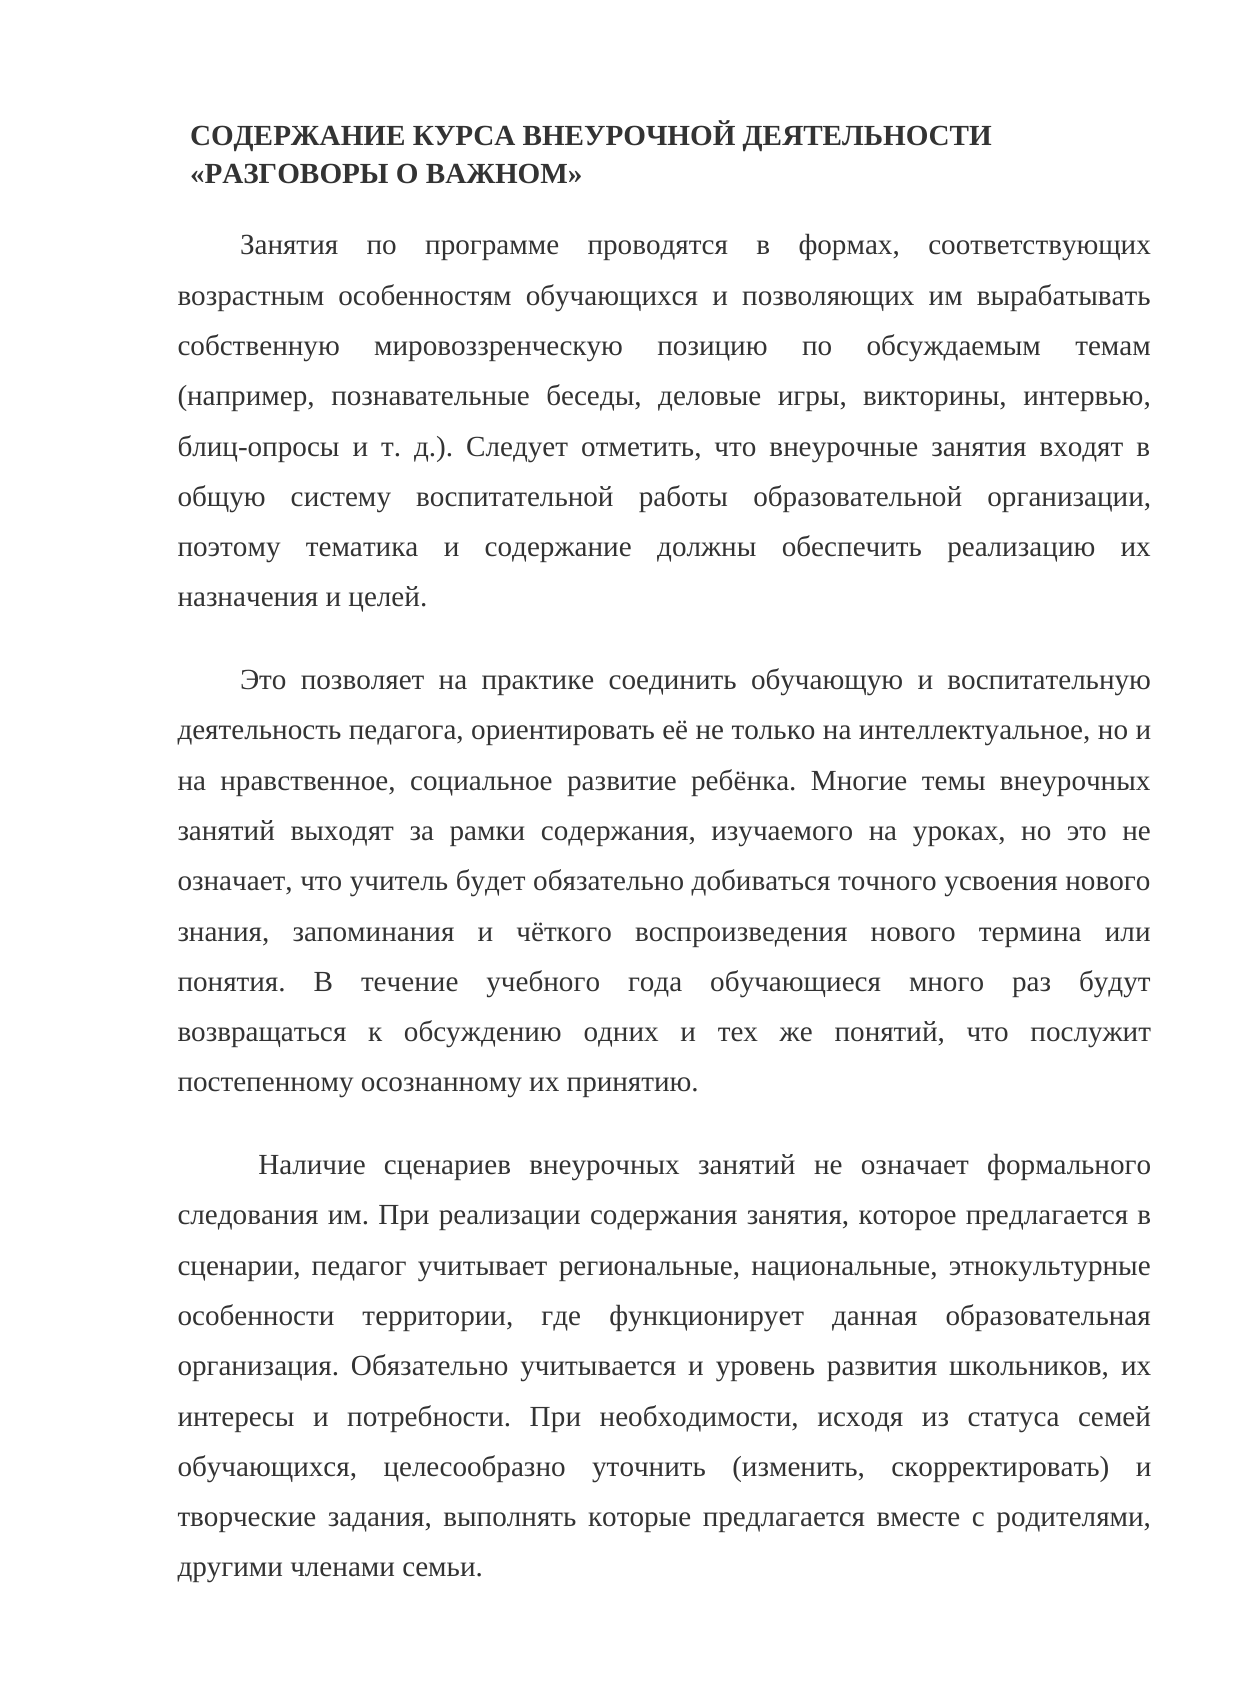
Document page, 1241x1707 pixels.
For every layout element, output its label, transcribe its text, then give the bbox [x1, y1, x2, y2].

text Это позволяет на практике соединить обучающую и воспитательную деятельность педагога, ориентировать её не только на интеллектуальное, но и на нравственное, социальное развитие ребёнка. Многие темы внеурочных занятий выходят за рамки содержания, изучаемого на уроках, но это не означает, что учитель будет обязательно добиваться точного усвоения нового знания, запоминания и чёткого воспроизведения нового термина или понятия. В течение учебного года обучающиеся много раз будут возвращаться к обсуждению одних и тех же понятий, что послужит постепенному осознанному их принятию. [177, 662, 1152, 1098]
text Занятия по программе проводятся в формах, соответствующих возрастным особенностям обучающихся и позволяющих им вырабатывать собственную мировоззренческую позицию по обсуждаемым темам (например, познавательные беседы, деловые игры, викторины, интервью, блиц-опросы и т. д.). Следует отметить, что внеурочные занятия входят в общую систему воспитательной работы образовательной организации, поэтому тематика и содержание должны обеспечить реализацию их назначения и целей. [177, 227, 1152, 613]
text СОДЕРЖАНИЕ КУРСА ВНЕУРОЧНОЙ ДЕЯТЕЛЬНОСТИ «РАЗГОВОРЫ О ВАЖНОМ» [190, 118, 1152, 190]
text Наличие сценариев внеурочных занятий не означает формального следования им. При реализации содержания занятия, которое предлагается в сценарии, педагог учитывает региональные, национальные, этнокультурные особенности территории, где функционирует данная образовательная организация. Обязательно учитывается и уровень развития школьников, их интересы и потребности. При необходимости, исходя из статуса семей обучающихся, целесообразно уточнить (изменить, скорректировать) и творческие задания, выполнять которые предлагается вместе с родителями, другими членами семьи. [177, 1147, 1152, 1583]
